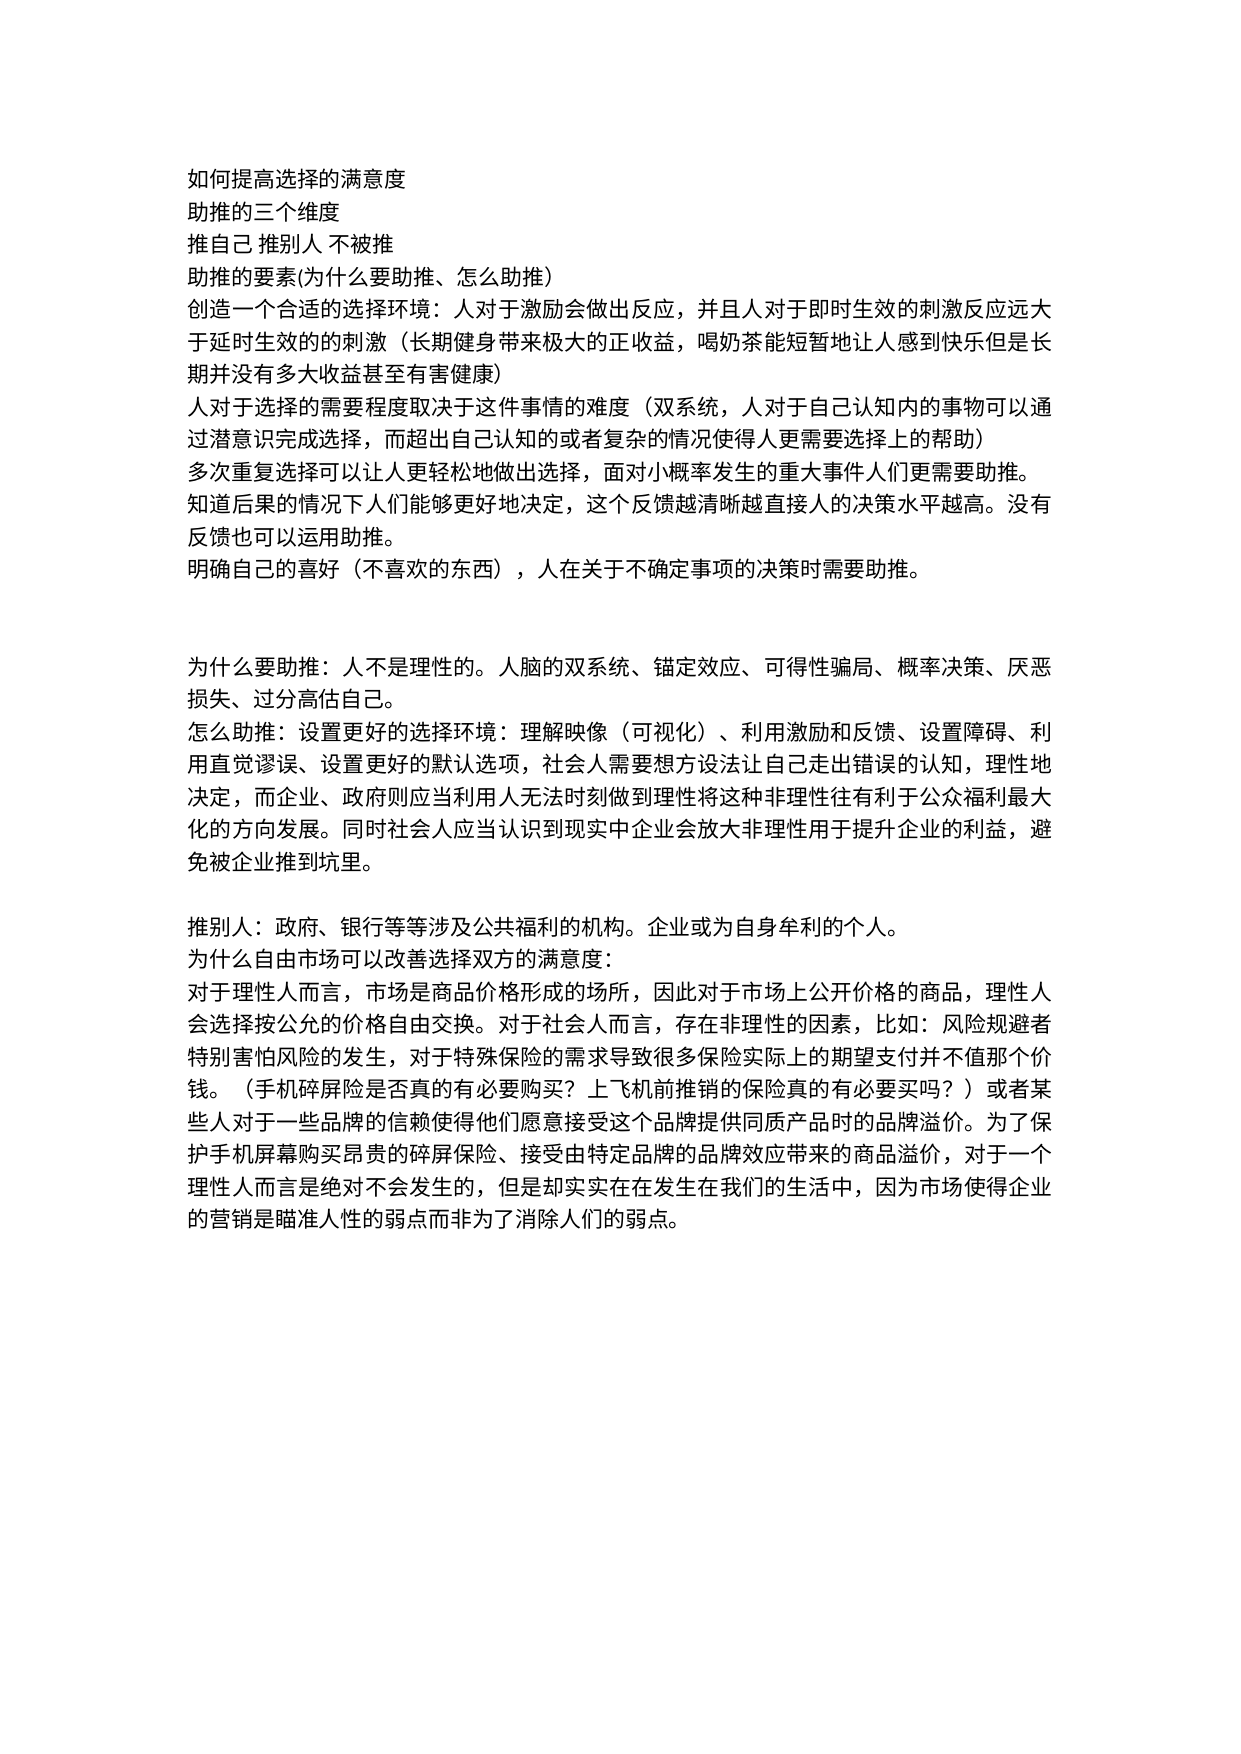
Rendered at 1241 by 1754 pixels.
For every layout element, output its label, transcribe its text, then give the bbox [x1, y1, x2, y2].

text 为什么要助推：人不是理性的。人脑的双系统、锚定效应、可得性骗局、概率决策、厌恶损失、过分高估自己。 [187, 649, 1053, 714]
text 明确自己的喜好（不喜欢的东西），人在关于不确定事项的决策时需要助推。 [187, 552, 1053, 584]
text 如何提高选择的满意度 [187, 162, 1053, 194]
text 助推的三个维度 [187, 194, 1053, 227]
text 推别人：政府、银行等等涉及公共福利的机构。企业或为自身牟利的个人。 [187, 909, 1053, 942]
text 助推的要素(为什么要助推、怎么助推） [187, 259, 1053, 292]
text 推自己 推别人 不被推 [187, 227, 1053, 259]
text 人对于选择的需要程度取决于这件事情的难度（双系统，人对于自己认知内的事物可以通过潜意识完成选择，而超出自己认知的或者复杂的情况使得人更需要选择上的帮助） [187, 389, 1053, 454]
text 多次重复选择可以让人更轻松地做出选择，面对小概率发生的重大事件人们更需要助推。 [187, 454, 1053, 487]
text 知道后果的情况下人们能够更好地决定，这个反馈越清晰越直接人的决策水平越高。没有反馈也可以运用助推。 [187, 487, 1053, 552]
text 对于理性人而言，市场是商品价格形成的场所，因此对于市场上公开价格的商品，理性人会选择按公允的价格自由交换。对于社会人而言，存在非理性的因素，比如：风险规避者特别害怕风险的发生，对于特殊保险的需求导致很多保险实际上的期望支付并不值那个价钱。（手机碎屏险是否真的有必要购买？上飞机前推销的保险真的有必要买吗？）或者某些人对于一些品牌的信赖使得他们愿意接受这个品牌提供同质产品时的品牌溢价。为了保护手机屏幕购买昂贵的碎屏保险、接受由特定品牌的品牌效应带来的商品溢价，对于一个理性人而言是绝对不会发生的，但是却实实在在发生在我们的生活中，因为市场使得企业的营销是瞄准人性的弱点而非为了消除人们的弱点。 [187, 974, 1053, 1234]
text 创造一个合适的选择环境：人对于激励会做出反应，并且人对于即时生效的刺激反应远大于延时生效的的刺激（长期健身带来极大的正收益，喝奶茶能短暂地让人感到快乐但是长期并没有多大收益甚至有害健康） [187, 292, 1053, 389]
text 怎么助推：设置更好的选择环境：理解映像（可视化）、利用激励和反馈、设置障碍、利用直觉谬误、设置更好的默认选项，社会人需要想方设法让自己走出错误的认知，理性地决定，而企业、政府则应当利用人无法时刻做到理性将这种非理性往有利于公众福利最大化的方向发展。同时社会人应当认识到现实中企业会放大非理性用于提升企业的利益，避免被企业推到坑里。 [187, 714, 1053, 877]
text 为什么自由市场可以改善选择双方的满意度： [187, 942, 1053, 974]
